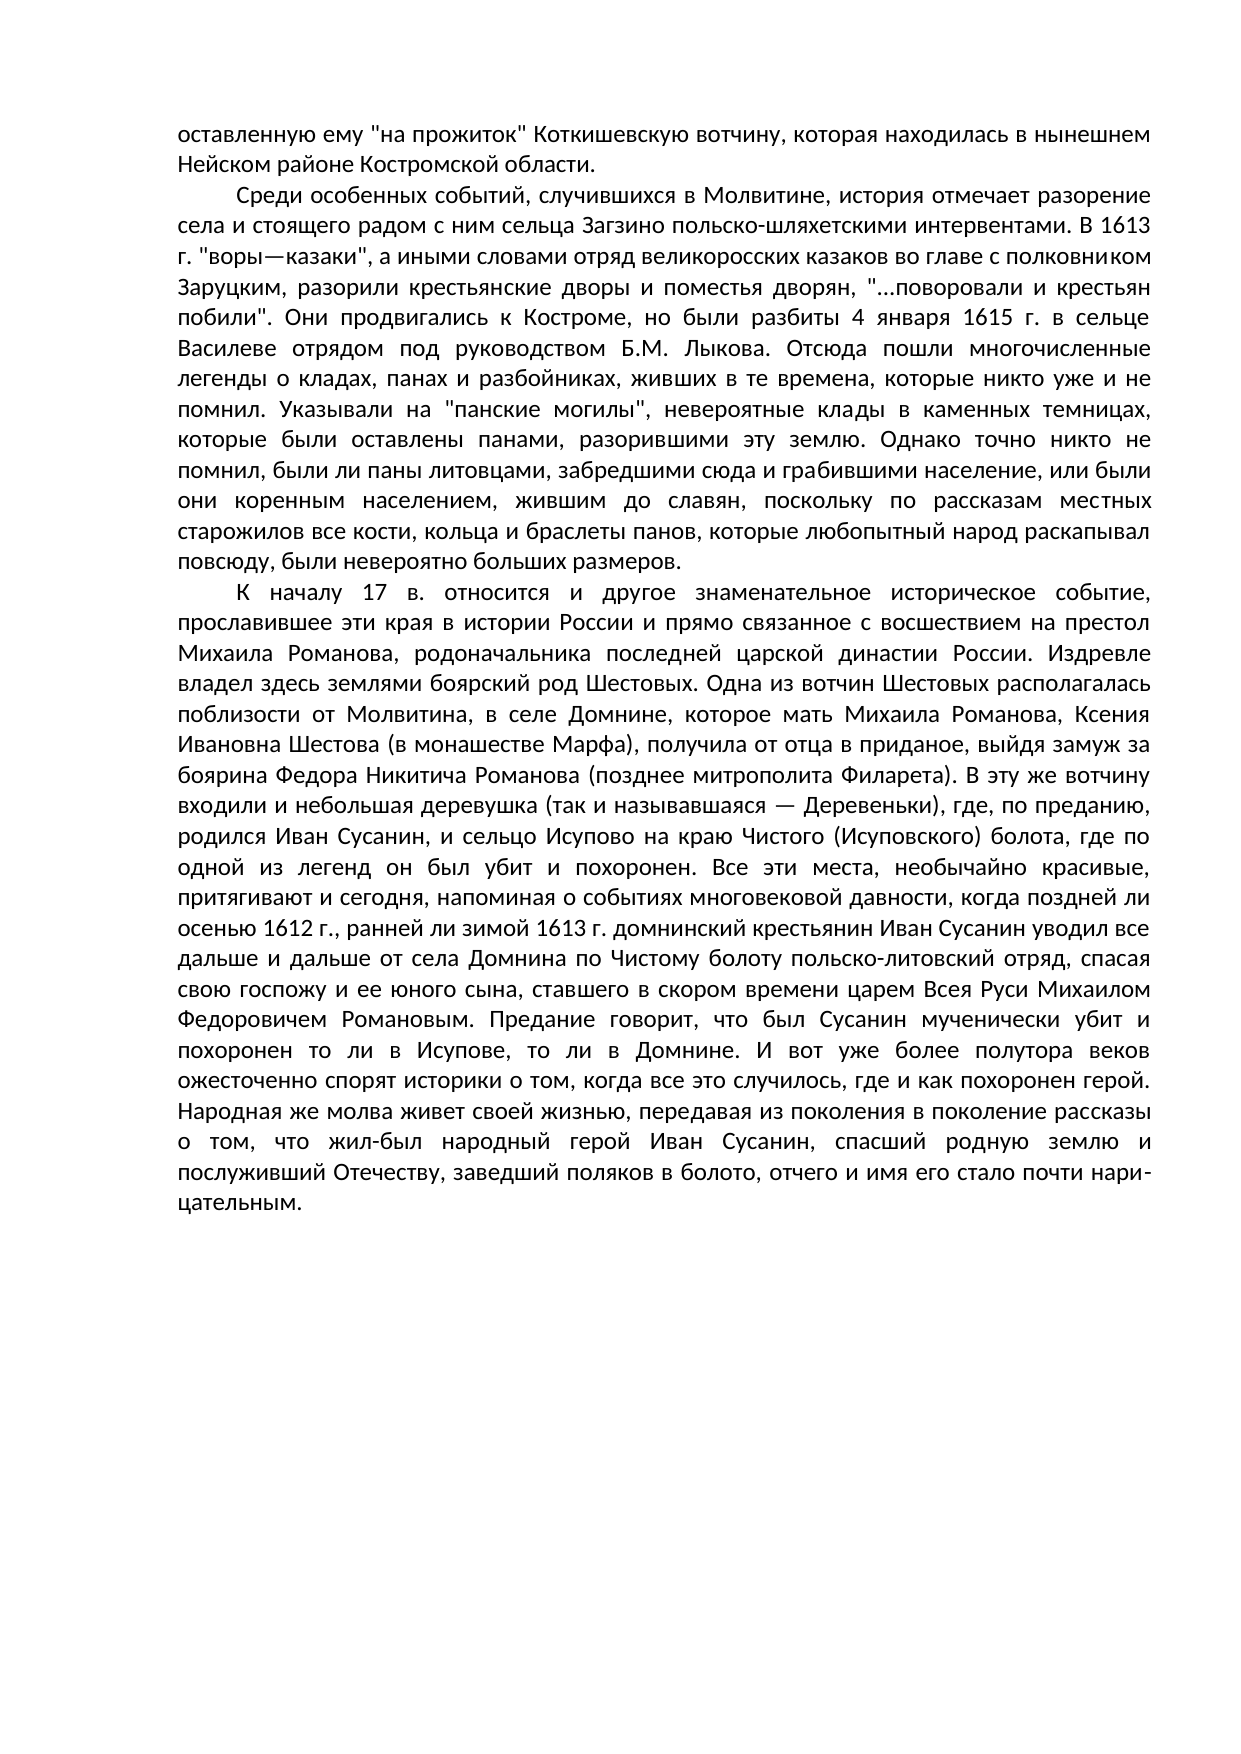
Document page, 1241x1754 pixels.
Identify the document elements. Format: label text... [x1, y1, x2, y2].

text Среди особенных событий, случившихся в Молвитине, история отмечает разорение села и стоящего радом с ним сельца Загзино польско-шляхетскими интервентами. В 1613 г. "воры—казаки", а иными словами отряд великоросских казаков во главе с полковником Заруцким, разорили крестьянские дворы и поместья дворян, "...поворовали и крестьян побили". Они продвигались к Костроме, но были разбиты 4 января 1615 г. в сельце Василеве отрядом под руководством Б.М. Лыкова. Отсюда пошли многочисленные легенды о кладах, панах и разбойниках, живших в те времена, которые никто уже и не помнил. Указывали на "панские могилы", невероятные клады в каменных темницах, которые были оставлены панами, разорившими эту землю. Однако точно никто не помнил, были ли паны литовцами, забредшими сюда и грабившими население, или были они коренным населением, жившим до славян, поскольку по рассказам местных старожилов все кости, кольца и браслеты панов, которые любопытный народ раскапывал повсюду, были невероятно больших размеров. [177, 179, 1152, 576]
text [177, 118, 1152, 179]
text К началу 17 в. относится и другое знаменательное историческое событие, прославившее эти края в истории России и прямо связанное с восшествием на престол Михаила Романова, родоначальника последней царской династии России. Издревле владел здесь землями боярский род Шестовых. Одна из вотчин Шестовых располагалась поблизости от Молвитина, в селе Домнине, которое мать Михаила Романова, Ксения Ивановна Шестова (в монашестве Марфа), получила от отца в приданое, выйдя замуж за боярина Федора Никитича Романова (позднее митрополита Филарета). В эту же вотчину входили и небольшая деревушка (так и называвшаяся — Деревеньки), где, по преданию, родился Иван Сусанин, и сельцо Исупово на краю Чистого (Исуповского) болота, где по одной из легенд он был убит и похоронен. Все эти места, необычайно красивые, притягивают и сегодня, напоминая о событиях многовековой давности, когда поздней ли осенью 1612 г., ранней ли зимой 1613 г. домнинский крестьянин Иван Сусанин уводил все дальше и дальше от села Домнина по Чистому болоту польско-литовский отряд, спасая свою госпожу и ее юного сына, ставшего в скором времени царем Всея Руси Михаилом Федоровичем Романовым. Предание говорит, что был Сусанин мученически убит и похоронен то ли в Исупове, то ли в Домнине. И вот уже более полутора веков ожесточенно спорят историки о том, когда все это случилось, где и как похоронен герой. Народная же молва живет своей жизнью, передавая из поколения в поколение рассказы о том, что жил-был народный герой Иван Сусанин, спасший родную землю и послуживший Отечеству, заведший поляков в болото, отчего и имя его стало почти нарицательным. [177, 576, 1152, 1217]
